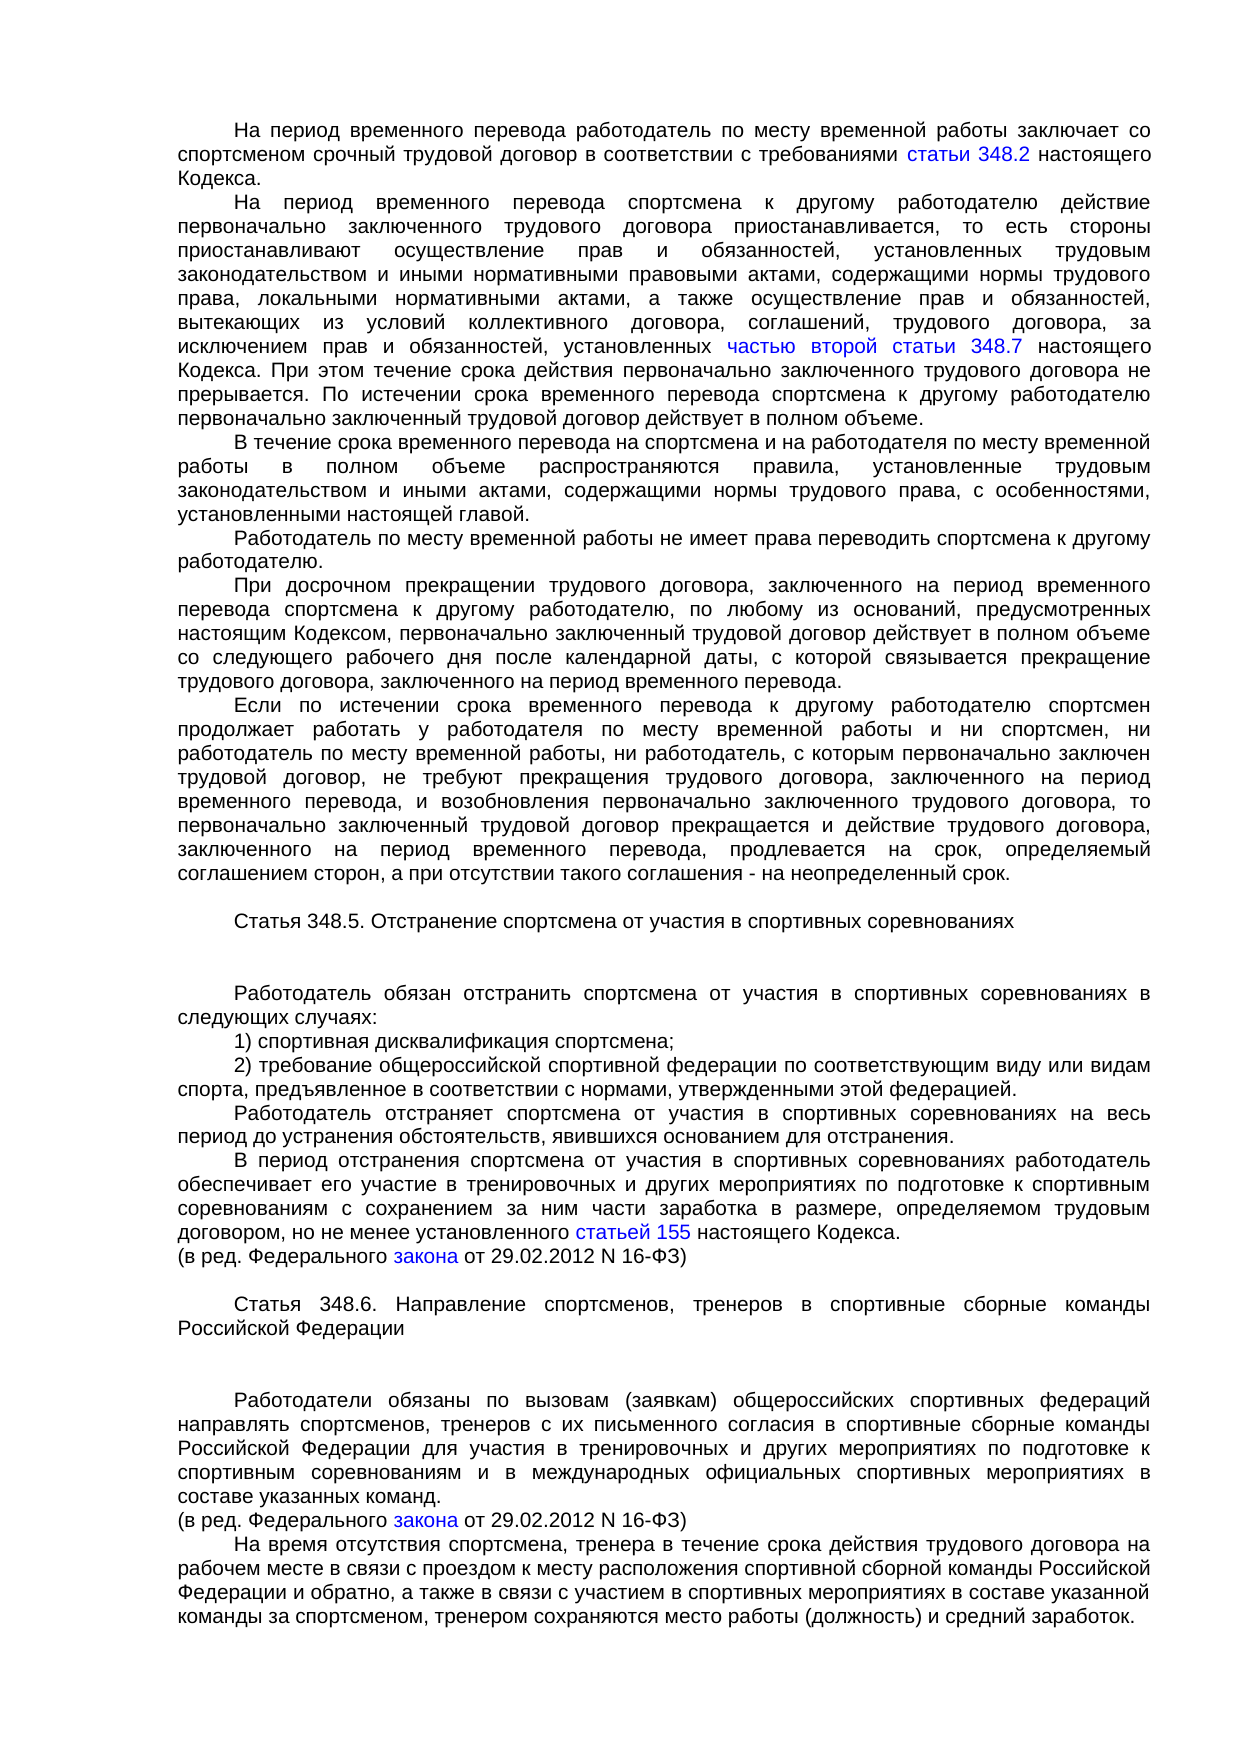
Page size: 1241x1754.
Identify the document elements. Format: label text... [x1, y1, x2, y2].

text Работодатель обязан отстранить спортсмена от участия в спортивных соревнованиях в следующих случаях: [177, 981, 1152, 1028]
text На период временного перевода работодатель по месту временной работы заключает со спортсменом срочный трудовой договор в соответствии с требованиями статьи 348.2 настоящего Кодекса. [177, 118, 1152, 190]
text В течение срока временного перевода на спортсмена и на работодателя по месту временной работы в полном объеме распространяются правила, установленные трудовым законодательством и иными актами, содержащими нормы трудового права, с особенностями, установленными настоящей главой. [177, 429, 1152, 525]
text Если по истечении срока временного перевода к другому работодателю спортсмен продолжает работать у работодателя по месту временной работы и ни спортсмен, ни работодатель по месту временной работы, ни работодатель, с которым первоначально заключен трудовой договор, не требуют прекращения трудового договора, заключенного на период временного перевода, и возобновления первоначально заключенного трудового договора, то первоначально заключенный трудовой договор прекращается и действие трудового договора, заключенного на период временного перевода, продлевается на срок, определяемый соглашением сторон, а при отсутствии такого соглашения - на неопределенный срок. [177, 693, 1152, 885]
text На период временного перевода спортсмена к другому работодателю действие первоначально заключенного трудового договора приостанавливается, то есть стороны приостанавливают осуществление прав и обязанностей, установленных трудовым законодательством и иными нормативными правовыми актами, содержащими нормы трудового права, локальными нормативными актами, а также осуществление прав и обязанностей, вытекающих из условий коллективного договора, соглашений, трудового договора, за исключением прав и обязанностей, установленных частью второй статьи 348.7 настоящего Кодекса. При этом течение срока действия первоначально заключенного трудового договора не прерывается. По истечении срока временного перевода спортсмена к другому работодателю первоначально заключенный трудовой договор действует в полном объеме. [177, 190, 1152, 429]
text Работодатель по месту временной работы не имеет права переводить спортсмена к другому работодателю. [177, 525, 1152, 573]
text 1) спортивная дисквалификация спортсмена; [177, 1028, 1152, 1052]
text В период отстранения спортсмена от участия в спортивных соревнованиях работодатель обеспечивает его участие в тренировочных и других мероприятиях по подготовке к спортивным соревнованиям с сохранением за ним части заработка в размере, определяемом трудовым договором, но не менее установленного статьей 155 настоящего Кодекса. [177, 1148, 1152, 1244]
text Работодатель отстраняет спортсмена от участия в спортивных соревнованиях на весь период до устранения обстоятельств, явившихся основанием для отстранения. [177, 1100, 1152, 1148]
text Работодатели обязаны по вызовам (заявкам) общероссийских спортивных федераций направлять спортсменов, тренеров с их письменного согласия в спортивные сборные команды Российской Федерации для участия в тренировочных и других мероприятиях по подготовке к спортивным соревнованиям и в международных официальных спортивных мероприятиях в составе указанных команд. [177, 1388, 1152, 1508]
text При досрочном прекращении трудового договора, заключенного на период временного перевода спортсмена к другому работодателю, по любому из оснований, предусмотренных настоящим Кодексом, первоначально заключенный трудовой договор действует в полном объеме со следующего рабочего дня после календарной даты, с которой связывается прекращение трудового договора, заключенного на период временного перевода. [177, 573, 1152, 693]
text 2) требование общероссийской спортивной федерации по соответствующим виду или видам спорта, предъявленное в соответствии с нормами, утвержденными этой федерацией. [177, 1052, 1152, 1100]
text Статья 348.6. Направление спортсменов, тренеров в спортивные сборные команды Российской Федерации [177, 1292, 1152, 1340]
text Статья 348.5. Отстранение спортсмена от участия в спортивных соревнованиях [177, 909, 1152, 933]
text (в ред. Федерального закона от 29.02.2012 N 16-ФЗ) [177, 1244, 1152, 1268]
text (в ред. Федерального закона от 29.02.2012 N 16-ФЗ) [177, 1508, 1152, 1532]
text На время отсутствия спортсмена, тренера в течение срока действия трудового договора на рабочем месте в связи с проездом к месту расположения спортивной сборной команды Российской Федерации и обратно, а также в связи с участием в спортивных мероприятиях в составе указанной команды за спортсменом, тренером сохраняются место работы (должность) и средний заработок. [177, 1532, 1152, 1627]
